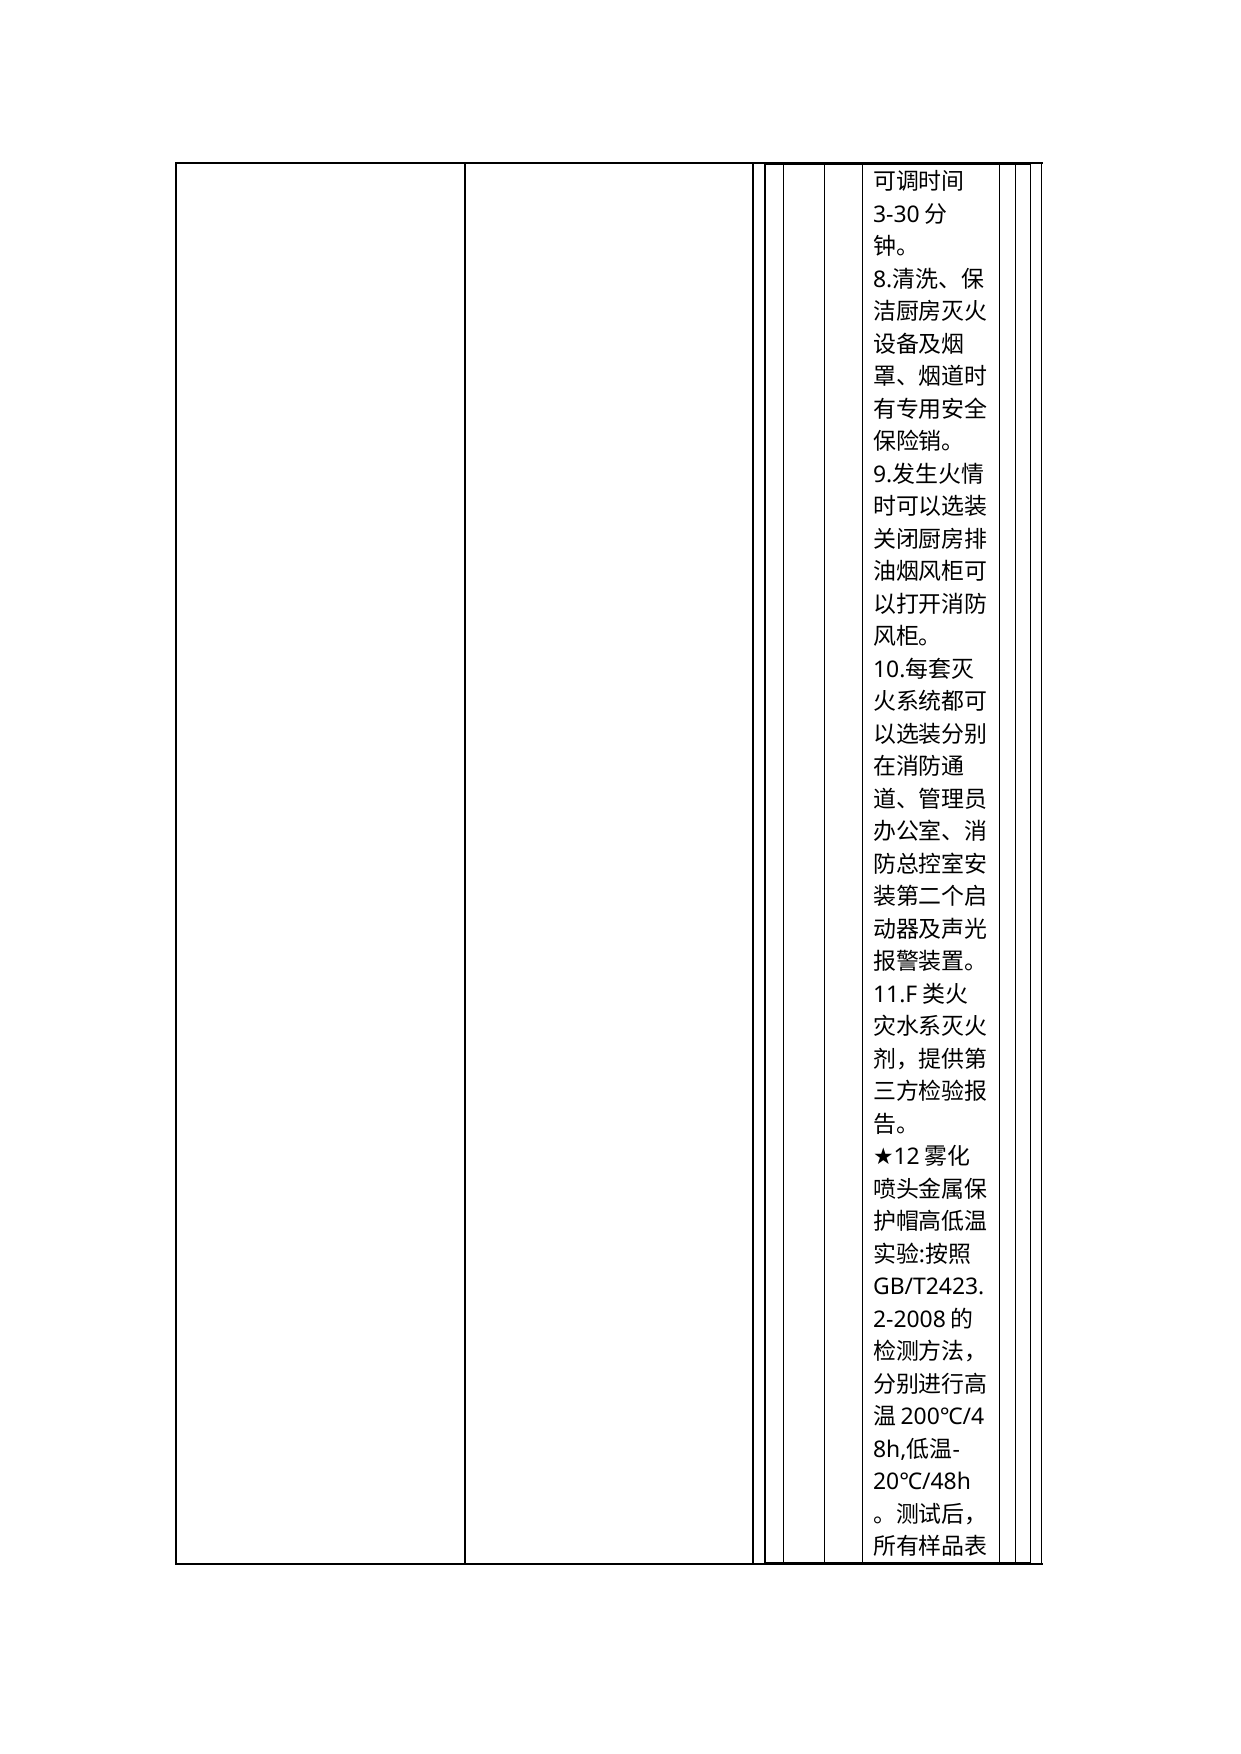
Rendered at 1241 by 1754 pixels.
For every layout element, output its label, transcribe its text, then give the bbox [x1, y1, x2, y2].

table_cell [784, 165, 824, 1562]
table_cell 1 [177, 164, 464, 1563]
table_cell [863, 165, 999, 1562]
table_cell [1016, 165, 1030, 1562]
table_cell [1031, 164, 1041, 1563]
table_cell [466, 164, 752, 1563]
table_cell [1000, 165, 1015, 1562]
table_cell [754, 164, 764, 1563]
table_cell [766, 165, 783, 1562]
table_cell [825, 165, 862, 1562]
